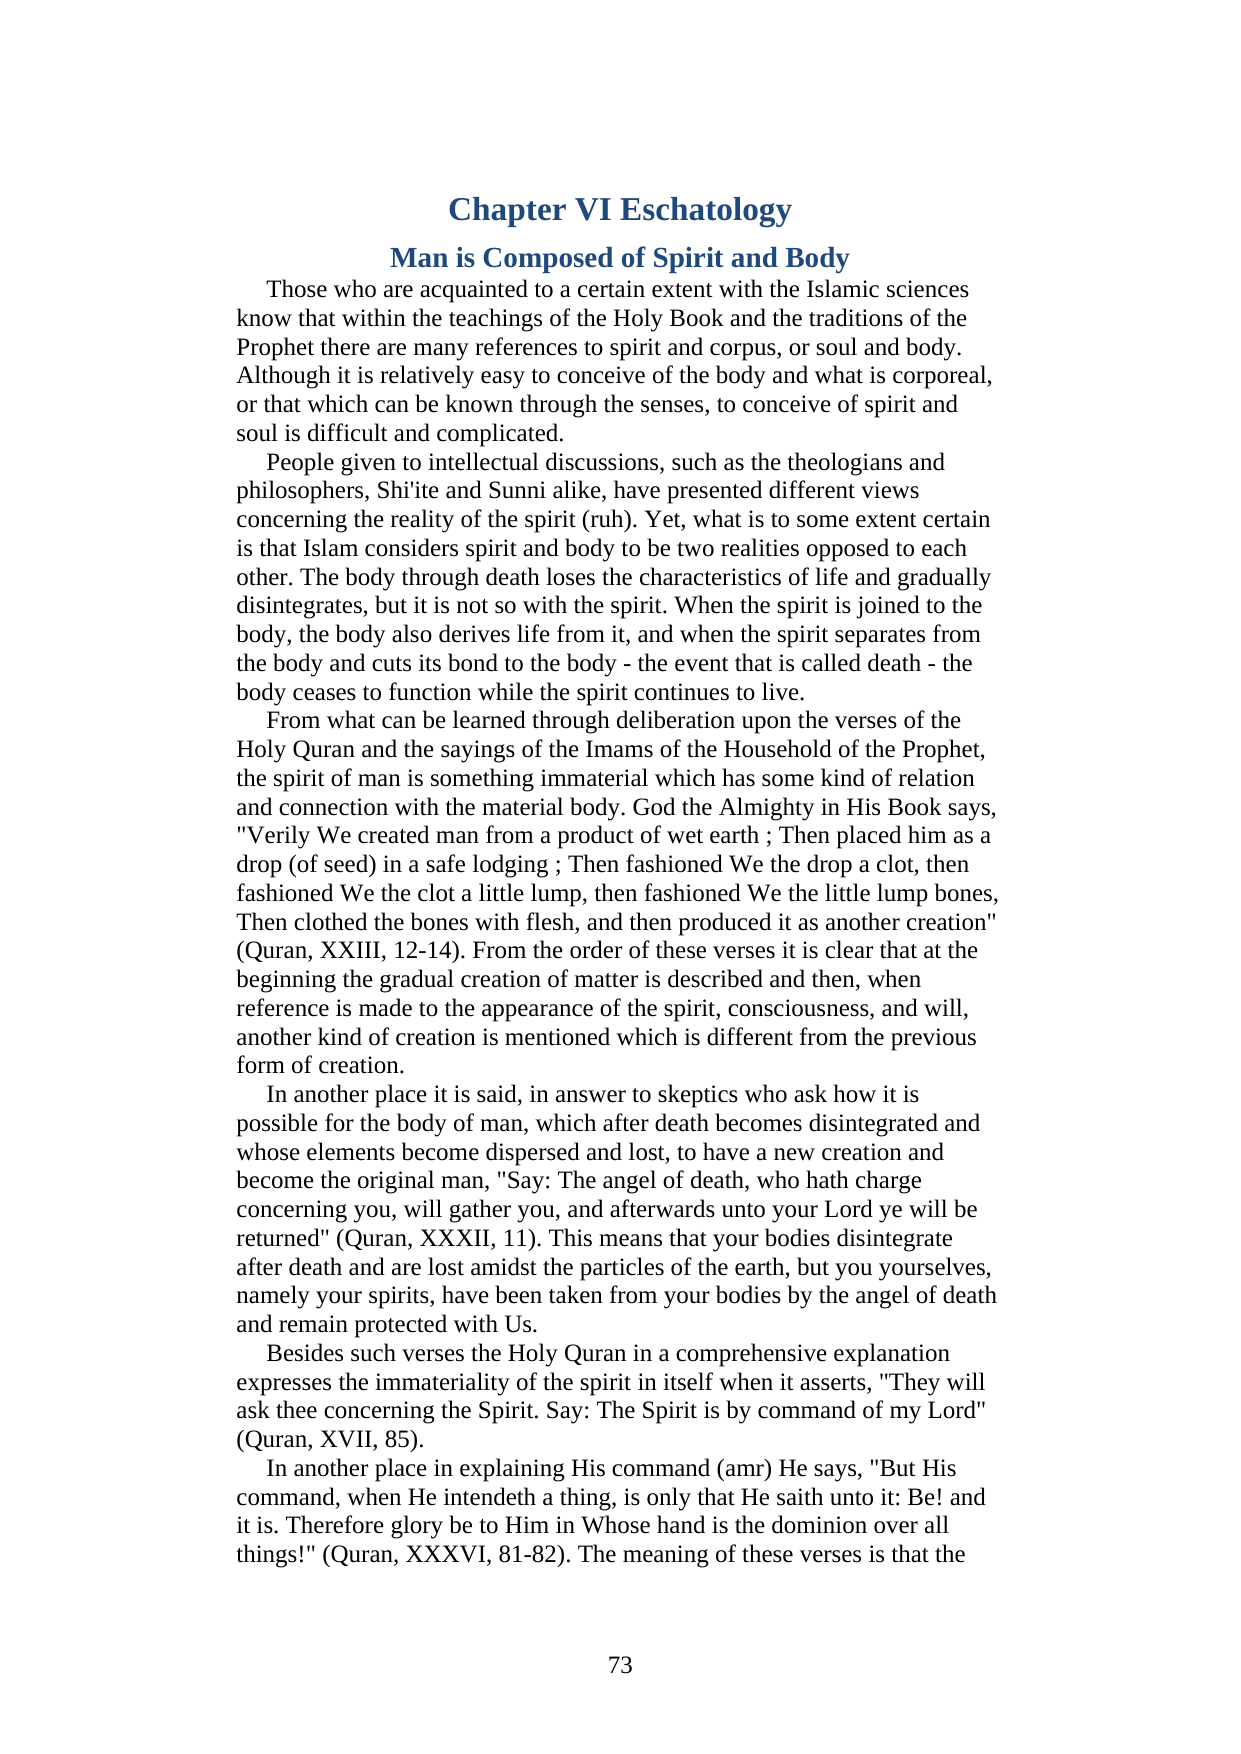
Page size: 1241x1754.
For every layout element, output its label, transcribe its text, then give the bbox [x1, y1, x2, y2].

text People given to intellectual discussions, such as the theologians and philosophers, Shi'ite and Sunni alike, have presented different views concerning the reality of the spirit (ruh). Yet, what is to some extent certain is that Islam considers spirit and body to be two realities opposed to each other. The body through death loses the characteristics of life and gradually disintegrates, but it is not so with the spirit. When the spirit is joined to the body, the body also derives life from it, and when the spirit separates from the body and cuts its bond to the body - the event that is called death - the body ceases to function while the spirit continues to live. [236, 447, 1004, 705]
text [236, 1453, 1004, 1568]
text Besides such verses the Holy Quran in a comprehensive explanation expresses the immateriality of the spirit in itself when it asserts, "They will ask thee concerning the Spirit. Say: The Spirit is by command of my Lord" (Quran, XVII, 85). [236, 1338, 1004, 1453]
subtitle Chapter VI Eschatology [236, 190, 1004, 228]
subtitle Man is Composed of Spirit and Body [236, 241, 1004, 274]
text From what can be learned through deliberation upon the verses of the Holy Quran and the sayings of the Imams of the Household of the Prophet, the spirit of man is something immaterial which has some kind of relation and connection with the material body. God the Almighty in His Book says, "Verily We created man from a product of wet earth ; Then placed him as a drop (of seed) in a safe lodging ; Then fashioned We the drop a clot, then fashioned We the clot a little lump, then fashioned We the little lump bones, Then clothed the bones with flesh, and then produced it as another creation" (Quran, XXIII, 12-14). From the order of these verses it is clear that at the beginning the gradual creation of matter is described and then, when reference is made to the appearance of the spirit, consciousness, and will, another kind of creation is mentioned which is different from the previous form of creation. [236, 705, 1004, 1079]
text In another place it is said, in answer to skeptics who ask how it is possible for the body of man, which after death becomes disintegrated and whose elements become dispersed and lost, to have a new creation and become the original man, "Say: The angel of death, who hath charge concerning you, will gather you, and afterwards unto your Lord ye will be returned" (Quran, XXXII, 11). This means that your bodies disintegrate after death and are lost amidst the particles of the earth, but you yourselves, namely your spirits, have been taken from your bodies by the angel of death and remain protected with Us. [236, 1079, 1004, 1338]
text Those who are acquainted to a certain extent with the Islamic sciences know that within the teachings of the Holy Book and the traditions of the Prophet there are many references to spirit and corpus, or soul and body. Although it is relatively easy to conceive of the body and what is corporeal, or that which can be known through the senses, to conceive of spirit and soul is difficult and complicated. [236, 274, 1004, 447]
